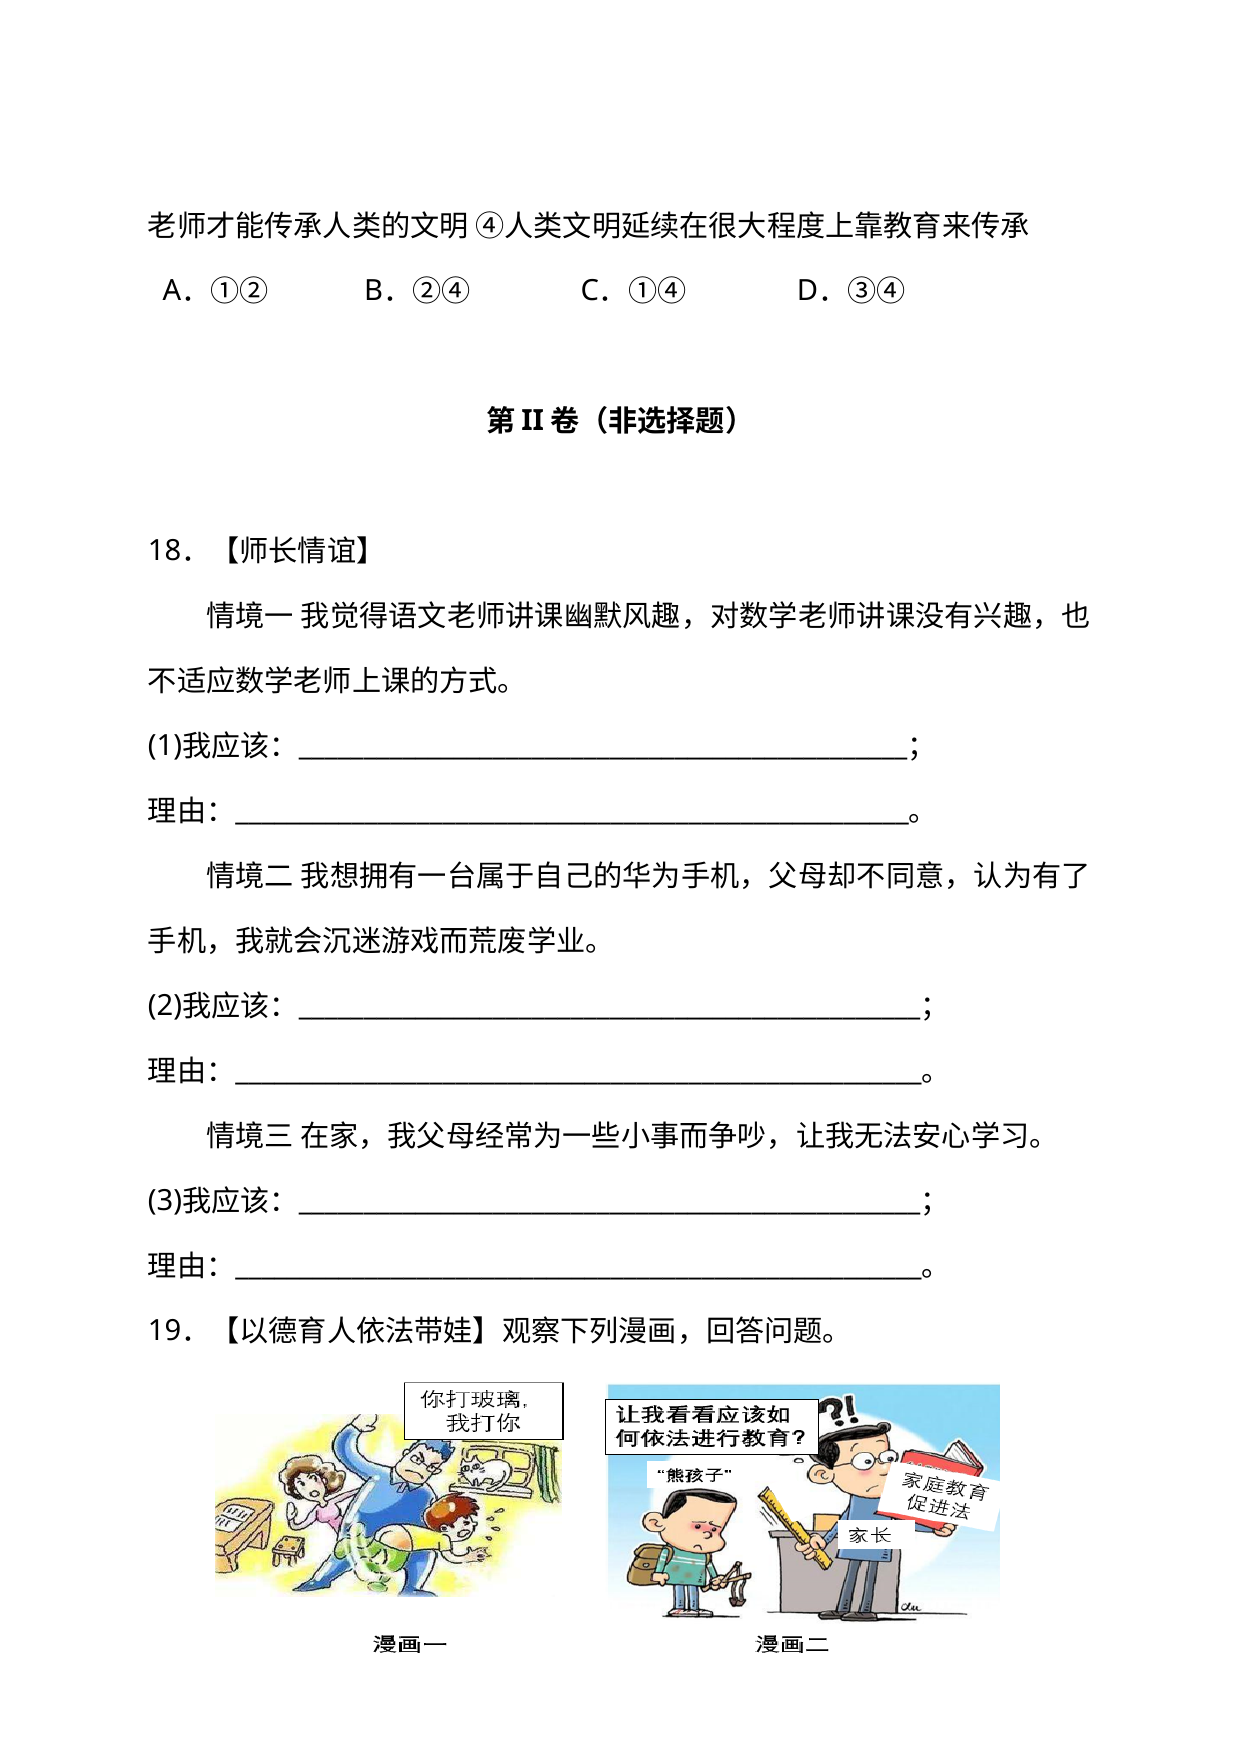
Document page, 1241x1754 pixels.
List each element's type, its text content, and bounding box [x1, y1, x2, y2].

text 19．【以德育人依法带娃】观察下列漫画，回答问题。 [148, 1296, 1092, 1361]
text 理由：_____________________________________________________。 [148, 1036, 1092, 1101]
text 18．【师长情谊】 [148, 516, 1092, 581]
text 情境一 我觉得语文老师讲课幽默风趣，对数学老师讲课没有兴趣，也不适应数学老师上课的方式。 [148, 581, 1092, 711]
text 理由：____________________________________________________。 [148, 776, 1092, 841]
text 理由：_____________________________________________________。 [148, 1231, 1092, 1296]
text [148, 191, 1092, 256]
text 情境二 我想拥有一台属于自己的华为手机，父母却不同意，认为有了手机，我就会沉迷游戏而荒废学业。 [148, 841, 1092, 971]
picture [200, 1373, 1016, 1671]
text 第II卷（非选择题） [148, 386, 1092, 451]
text (2)我应该：________________________________________________； [148, 971, 1092, 1036]
text (1)我应该：_______________________________________________； [148, 711, 1092, 776]
text A．①② B．②④ C．①④ D．③④ [148, 256, 1092, 321]
text (3)我应该：________________________________________________； [148, 1166, 1092, 1231]
text 情境三 在家，我父母经常为一些小事而争吵，让我无法安心学习。 [148, 1101, 1092, 1166]
